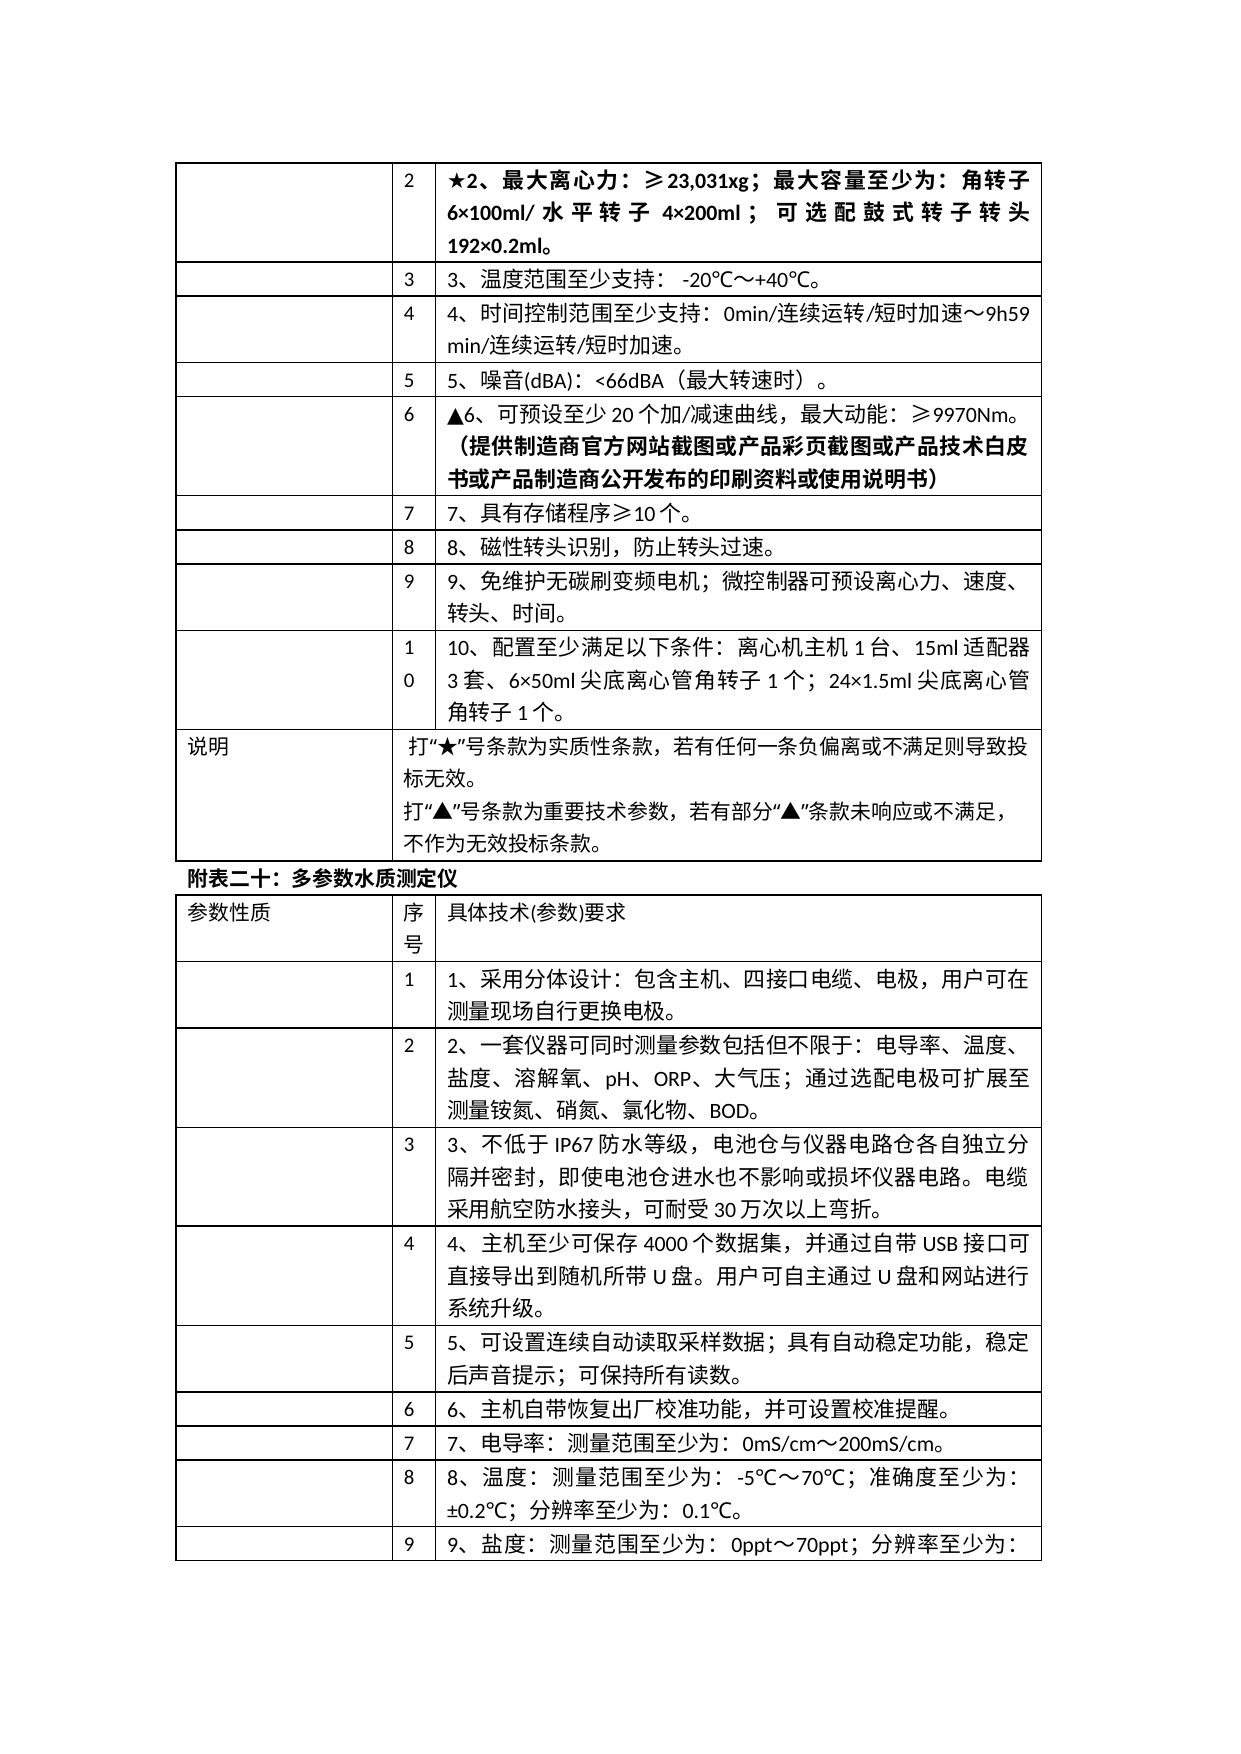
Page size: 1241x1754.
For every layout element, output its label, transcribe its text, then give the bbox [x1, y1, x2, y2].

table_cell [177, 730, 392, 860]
text 附表二十：多参数水质测定仪 [187, 862, 1053, 894]
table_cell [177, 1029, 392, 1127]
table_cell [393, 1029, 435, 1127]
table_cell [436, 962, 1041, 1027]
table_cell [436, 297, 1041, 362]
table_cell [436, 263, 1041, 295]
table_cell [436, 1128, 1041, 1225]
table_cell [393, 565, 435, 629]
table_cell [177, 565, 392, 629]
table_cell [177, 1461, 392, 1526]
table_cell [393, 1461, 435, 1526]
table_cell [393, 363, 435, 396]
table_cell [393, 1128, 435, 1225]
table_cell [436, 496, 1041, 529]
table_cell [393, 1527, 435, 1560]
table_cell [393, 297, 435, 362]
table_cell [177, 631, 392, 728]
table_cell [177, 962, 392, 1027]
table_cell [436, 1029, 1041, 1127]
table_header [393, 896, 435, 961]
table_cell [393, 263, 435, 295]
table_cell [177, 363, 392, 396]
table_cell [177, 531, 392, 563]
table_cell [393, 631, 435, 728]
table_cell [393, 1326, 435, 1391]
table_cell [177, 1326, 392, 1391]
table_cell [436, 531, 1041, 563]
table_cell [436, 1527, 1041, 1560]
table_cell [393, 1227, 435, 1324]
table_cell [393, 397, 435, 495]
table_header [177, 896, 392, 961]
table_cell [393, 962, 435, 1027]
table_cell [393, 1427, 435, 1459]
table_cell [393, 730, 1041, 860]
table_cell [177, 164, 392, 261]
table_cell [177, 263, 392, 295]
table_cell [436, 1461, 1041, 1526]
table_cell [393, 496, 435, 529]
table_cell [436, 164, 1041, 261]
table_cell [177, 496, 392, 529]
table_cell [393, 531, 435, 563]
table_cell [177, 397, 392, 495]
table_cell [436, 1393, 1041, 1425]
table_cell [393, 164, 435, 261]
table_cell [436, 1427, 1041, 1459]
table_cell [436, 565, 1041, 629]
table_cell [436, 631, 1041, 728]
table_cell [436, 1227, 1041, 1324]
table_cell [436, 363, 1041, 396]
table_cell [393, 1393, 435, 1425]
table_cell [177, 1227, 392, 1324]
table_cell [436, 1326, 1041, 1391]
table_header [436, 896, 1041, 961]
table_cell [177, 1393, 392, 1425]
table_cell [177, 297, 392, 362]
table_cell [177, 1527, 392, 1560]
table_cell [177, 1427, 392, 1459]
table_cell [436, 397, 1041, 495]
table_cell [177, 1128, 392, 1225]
